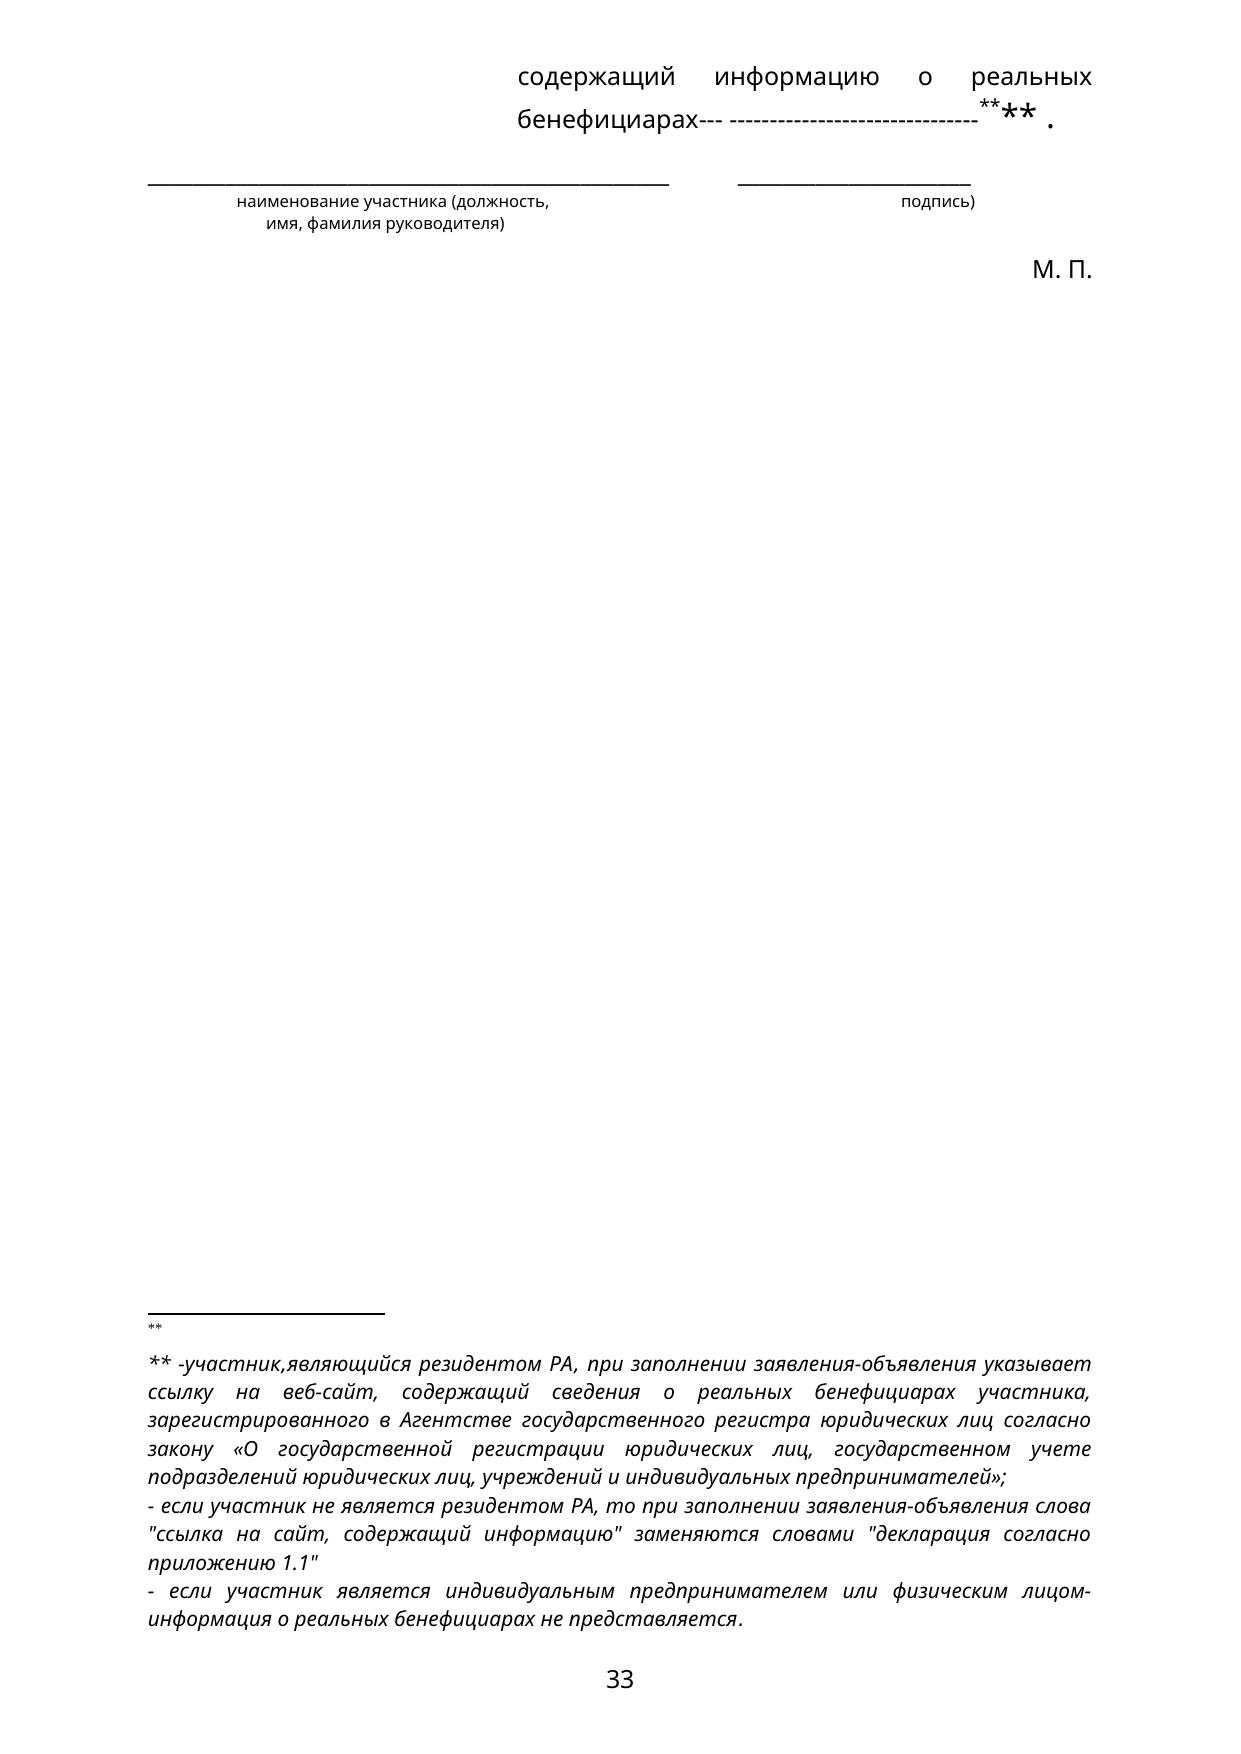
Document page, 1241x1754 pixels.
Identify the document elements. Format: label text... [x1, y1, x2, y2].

text имя, фамилия руководителя) [266, 212, 1092, 235]
text наименование участника (должность, подпись) [236, 189, 1092, 212]
text содержащий информацию о реальных бенефициарах--- -------------------------------** . [517, 59, 1092, 138]
text _______________________________________________ _____________________ [148, 155, 1092, 189]
text М. П. [148, 251, 1092, 285]
